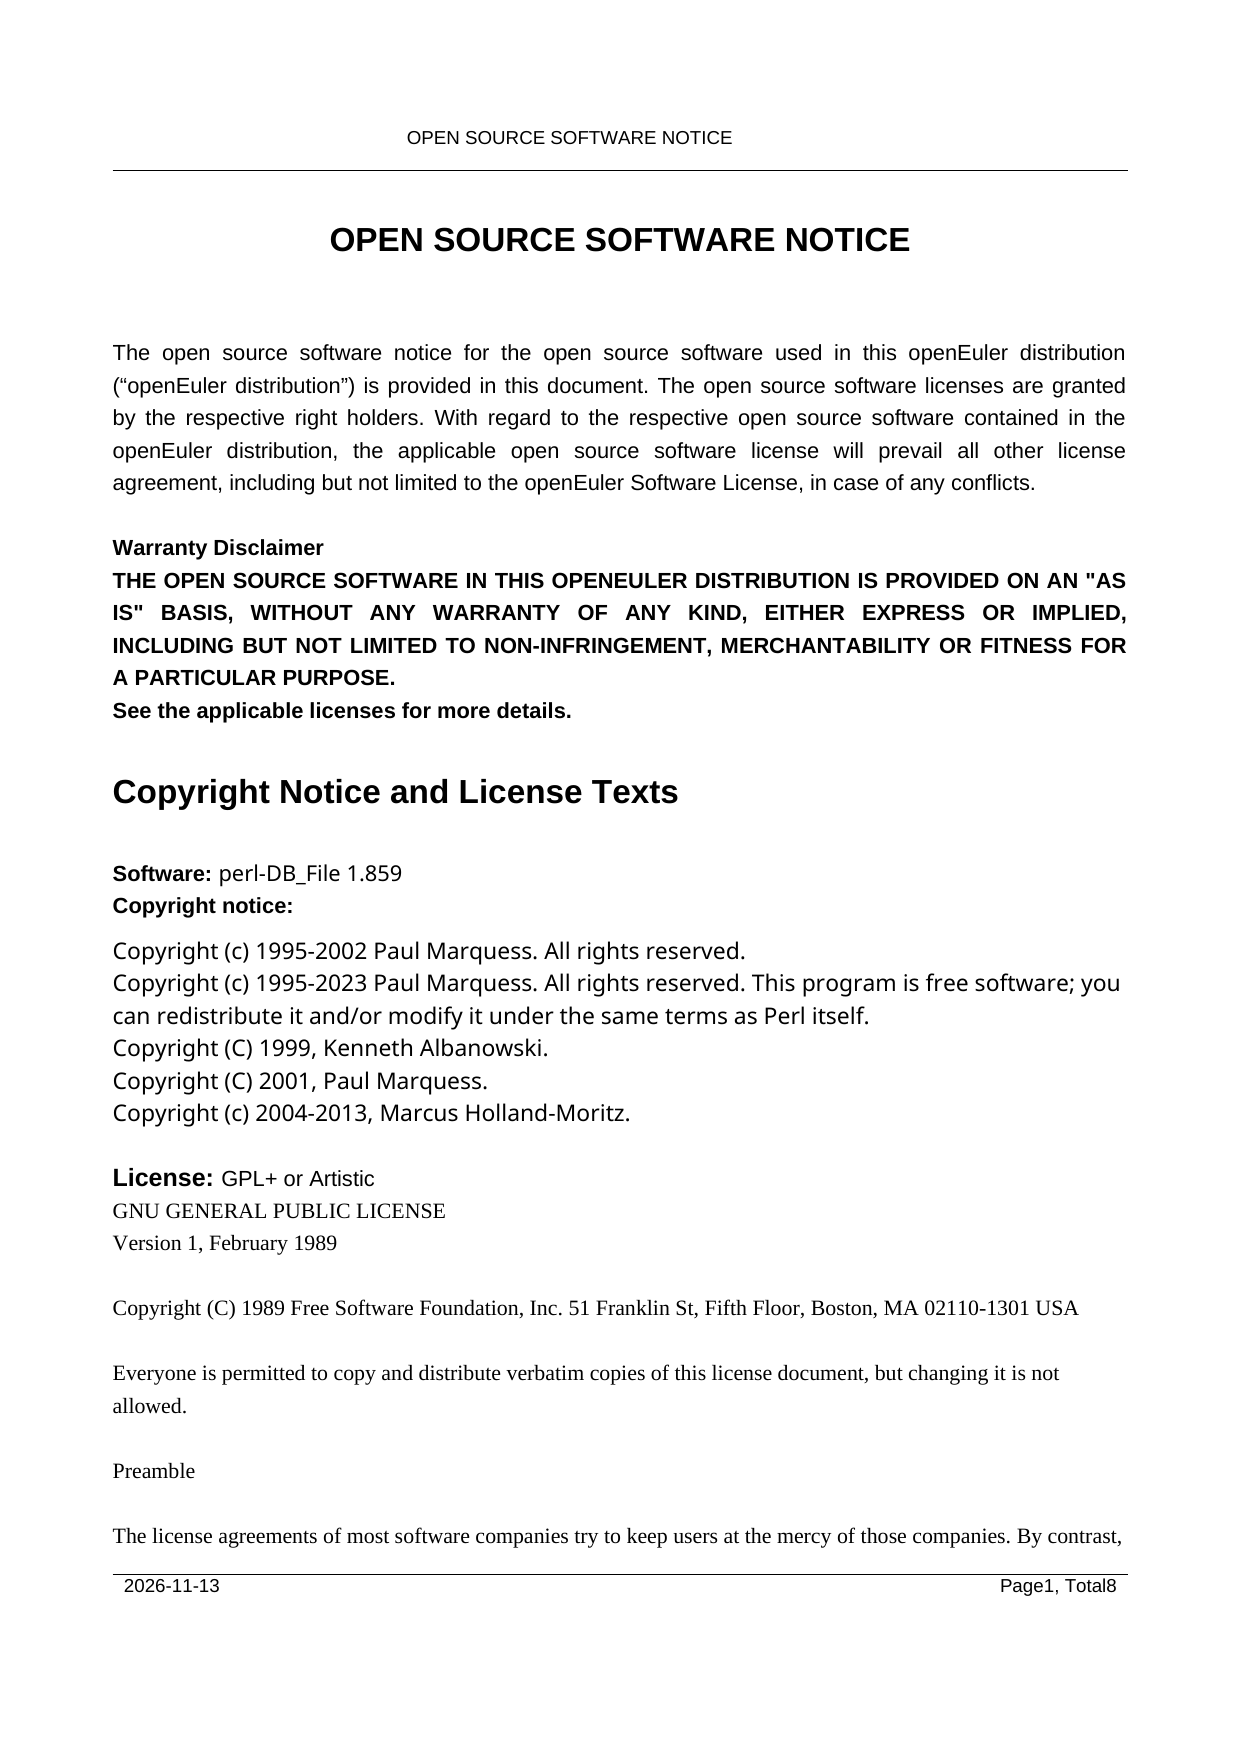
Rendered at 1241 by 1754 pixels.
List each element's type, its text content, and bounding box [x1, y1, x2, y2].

title Software: perl-DB_File 1.859 [112, 856, 1128, 889]
text OPEN SOURCE SOFTWARE NOTICE [112, 206, 1128, 271]
text Copyright notice: [112, 889, 1128, 921]
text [112, 1194, 1128, 1551]
text THE OPEN SOURCE SOFTWARE IN THIS OPENEULER DISTRIBUTION IS PROVIDED ON AN "AS IS" BASIS, WITHOUT ANY WARRANTY OF ANY KIND, EITHER EXPRESS OR IMPLIED, INCLUDING BUT NOT LIMITED TO NON-INFRINGEMENT, MERCHANTABILITY OR FITNESS FOR A PARTICULAR PURPOSE. See the applicable licenses for more details. [112, 564, 1128, 726]
text License: GPL+ or Artistic [112, 1161, 1128, 1194]
text Warranty Disclaimer [112, 531, 1128, 564]
text Copyright (c) 1995-2002 Paul Marquess. All rights reserved. Copyright (c) 1995-2023 Paul Marquess. All rights reserved. This program is free software; you can redistribute it and/or modify it under the same terms as Perl itself. Copyright (C) 1999, Kenneth Albanowski. Copyright (C) 2001, Paul Marquess. Copyright (c) 2004-2013, Marcus Holland-Moritz. [112, 934, 1128, 1161]
text Copyright Notice and License Texts [112, 759, 1128, 824]
text The open source software notice for the open source software used in this openEuler distribution (“openEuler distribution”) is provided in this document. The open source software licenses are granted by the respective right holders. With regard to the respective open source software contained in the openEuler distribution, the applicable open source software license will prevail all other license agreement, including but not limited to the openEuler Software License, in case of any conflicts. [112, 336, 1128, 499]
